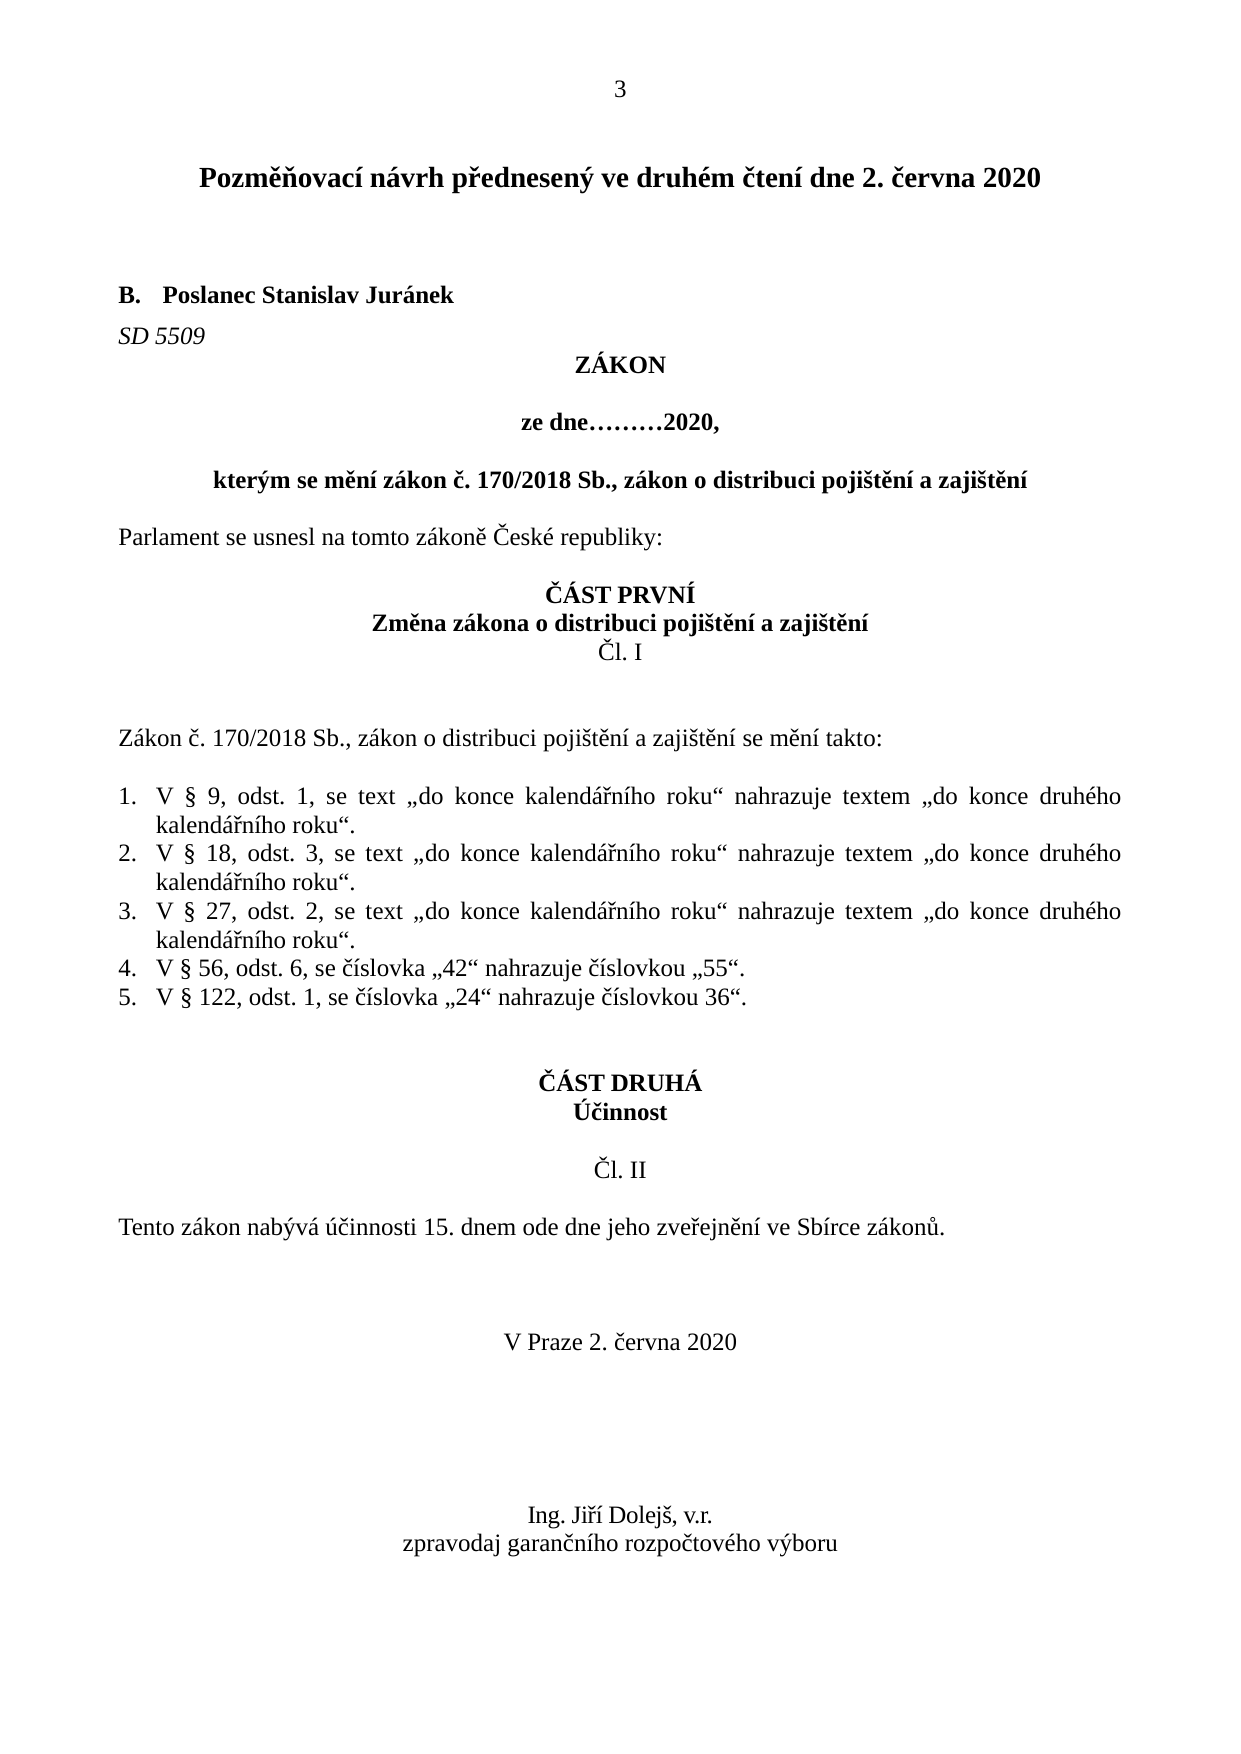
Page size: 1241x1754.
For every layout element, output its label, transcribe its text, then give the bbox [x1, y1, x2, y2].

text Změna zákona o distribuci pojištění a zajištění [118, 608, 1122, 637]
text V Praze 2. června 2020 [118, 1327, 1122, 1356]
text Čl. II [118, 1155, 1122, 1183]
text zpravodaj garančního rozpočtového výboru [118, 1528, 1122, 1557]
text Zákon č. 170/2018 Sb., zákon o distribuci pojištění a zajištění se mění takto: [118, 723, 1122, 752]
text Tento zákon nabývá účinnosti 15. dnem ode dne jeho zveřejnění ve Sbírce zákonů. [118, 1212, 1122, 1241]
text ČÁST DRUHÁ [118, 1068, 1122, 1097]
list V § 122, odst. 1, se číslovka „24“ nahrazuje číslovkou 36“. [118, 982, 1122, 1011]
text SD 5509 [118, 321, 1122, 350]
text Parlament se usnesl na tomto zákoně České republiky: [118, 522, 1122, 551]
list V § 56, odst. 6, se číslovka „42“ nahrazuje číslovkou „55“. [118, 953, 1122, 982]
text kterým se mění zákon č. 170/2018 Sb., zákon o distribuci pojištění a zajištění [118, 465, 1122, 493]
text Účinnost [118, 1097, 1122, 1126]
subtitle Pozměňovací návrh přednesený ve druhém čtení dne 2. června 2020 [118, 160, 1122, 193]
text ZÁKON [118, 350, 1122, 378]
text Čl. I [118, 637, 1122, 666]
text Ing. Jiří Dolejš, v.r. [118, 1500, 1122, 1528]
text Poslanec Stanislav Juránek [118, 280, 1122, 308]
list V § 9, odst. 1, se text „do konce kalendářního roku“ nahrazuje textem „do konce druhého kalendářního roku“. [118, 781, 1122, 838]
list V § 18, odst. 3, se text „do konce kalendářního roku“ nahrazuje textem „do konce druhého kalendářního roku“. [118, 838, 1122, 896]
text ze dne………2020, [118, 407, 1122, 436]
list V § 27, odst. 2, se text „do konce kalendářního roku“ nahrazuje textem „do konce druhého kalendářního roku“. [118, 896, 1122, 953]
text ČÁST PRVNÍ [118, 580, 1122, 608]
